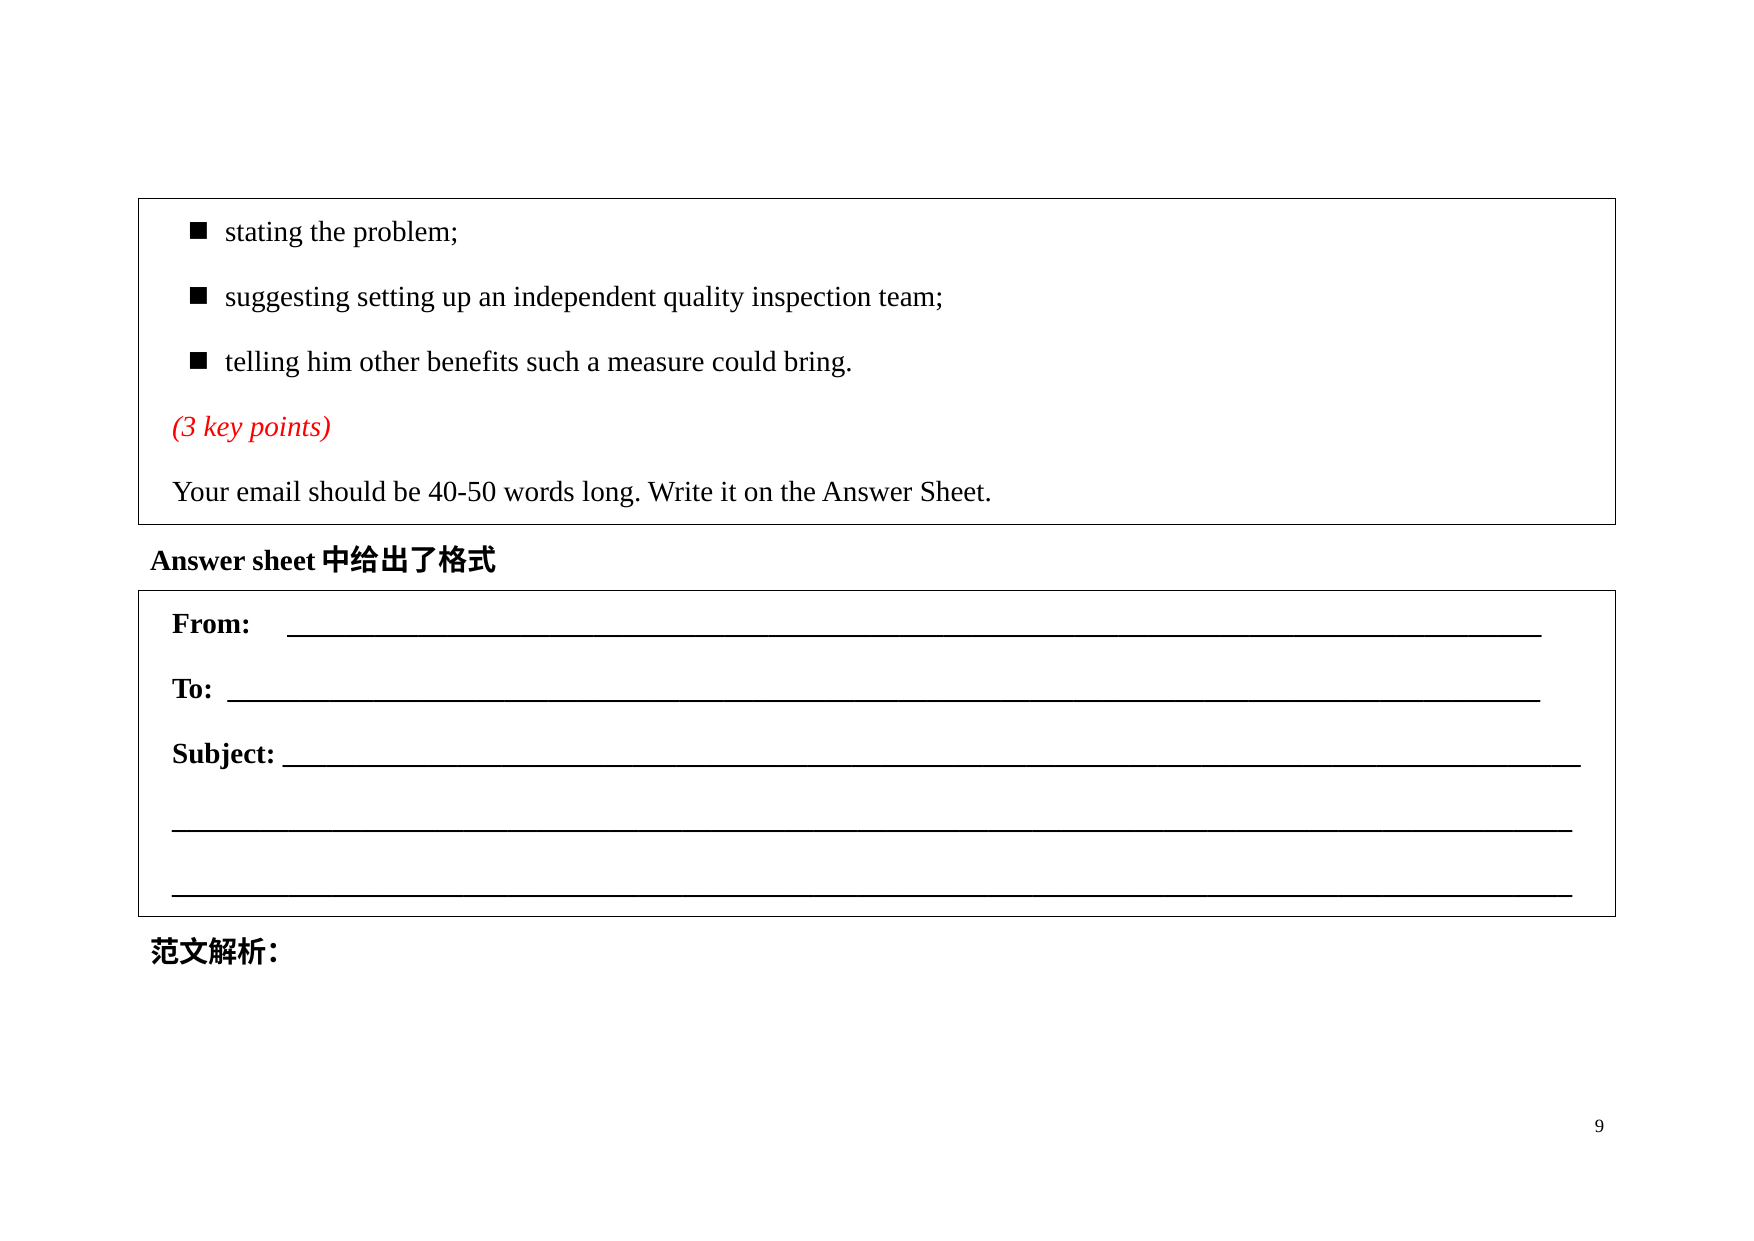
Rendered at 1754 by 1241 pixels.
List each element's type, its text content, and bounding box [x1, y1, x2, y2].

table_header From: ______________________________________________________________________________________ To: __________________________________________________________________________________________ Subject: _________________________________________________________________________________________ ________________________________________________________________________________________________ ________________________________________________________________________________________________ [139, 591, 1615, 916]
text Answer sheet中给出了格式 [150, 525, 1604, 590]
text 范文解析： [150, 917, 1604, 982]
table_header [139, 199, 1615, 524]
